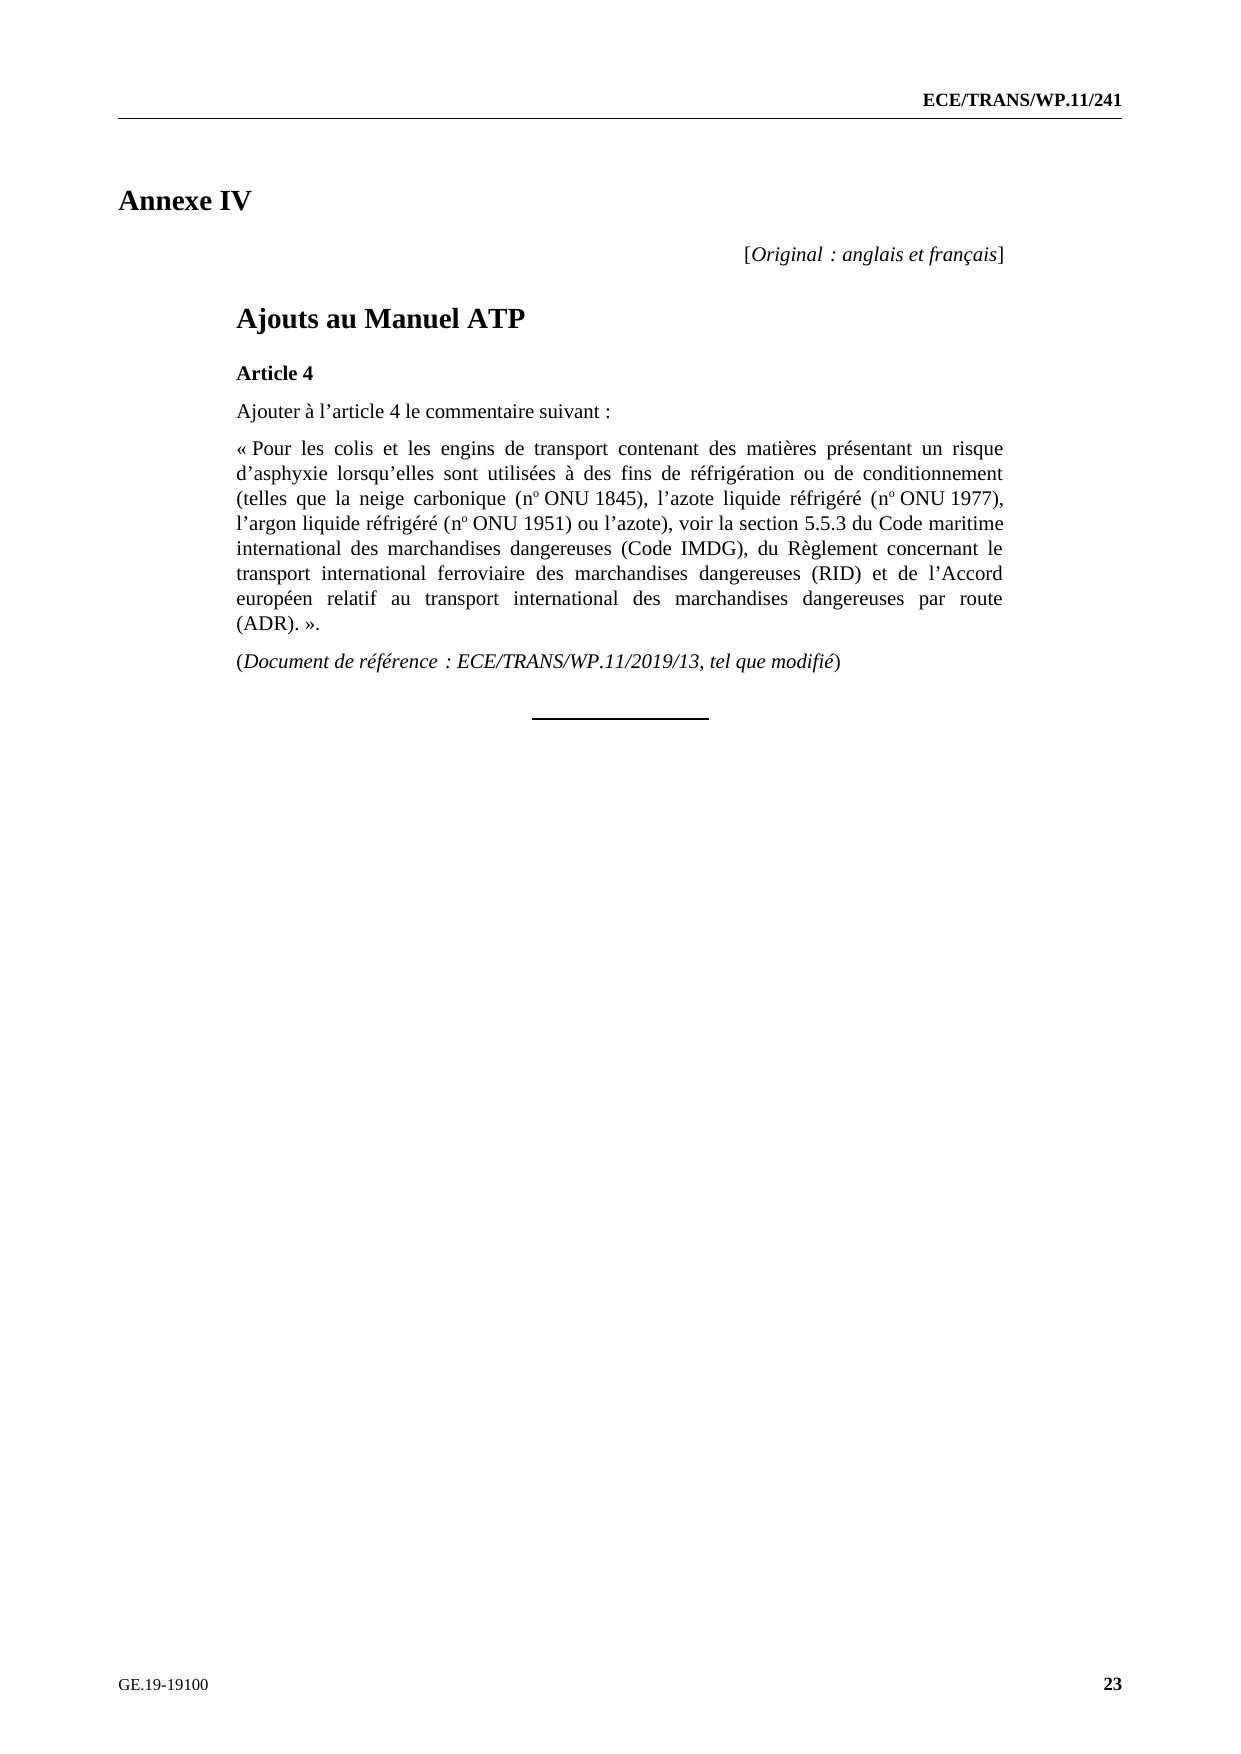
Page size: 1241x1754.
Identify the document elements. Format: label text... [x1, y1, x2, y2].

text (Document de référence : ECE/TRANS/WP.11/2019/13, tel que modifié) [236, 648, 1004, 673]
text Ajouter à l’article 4 le commentaire suivant : [236, 398, 1004, 423]
text Annexe IV [118, 185, 1004, 216]
text Ajouts au Manuel ATP [118, 304, 1004, 335]
text Article 4 [118, 360, 1004, 385]
text [Original : anglais et français] [236, 241, 1004, 266]
text « Pour les colis et les engins de transport contenant des matières présentant un risque d’asphyxie lorsqu’elles sont utilisées à des fins de réfrigération ou de conditionnement (telles que la neige carbonique (no ONU 1845), l’azote liquide réfrigéré (no ONU 1977), l’argon liquide réfrigéré (no ONU 1951) ou l’azote), voir la section 5.5.3 du Code maritime international des marchandises dangereuses (Code IMDG), du Règlement concernant le transport international ferroviaire des marchandises dangereuses (RID) et de l’Accord européen relatif au transport international des marchandises dangereuses par route (ADR). ». [236, 435, 1004, 635]
